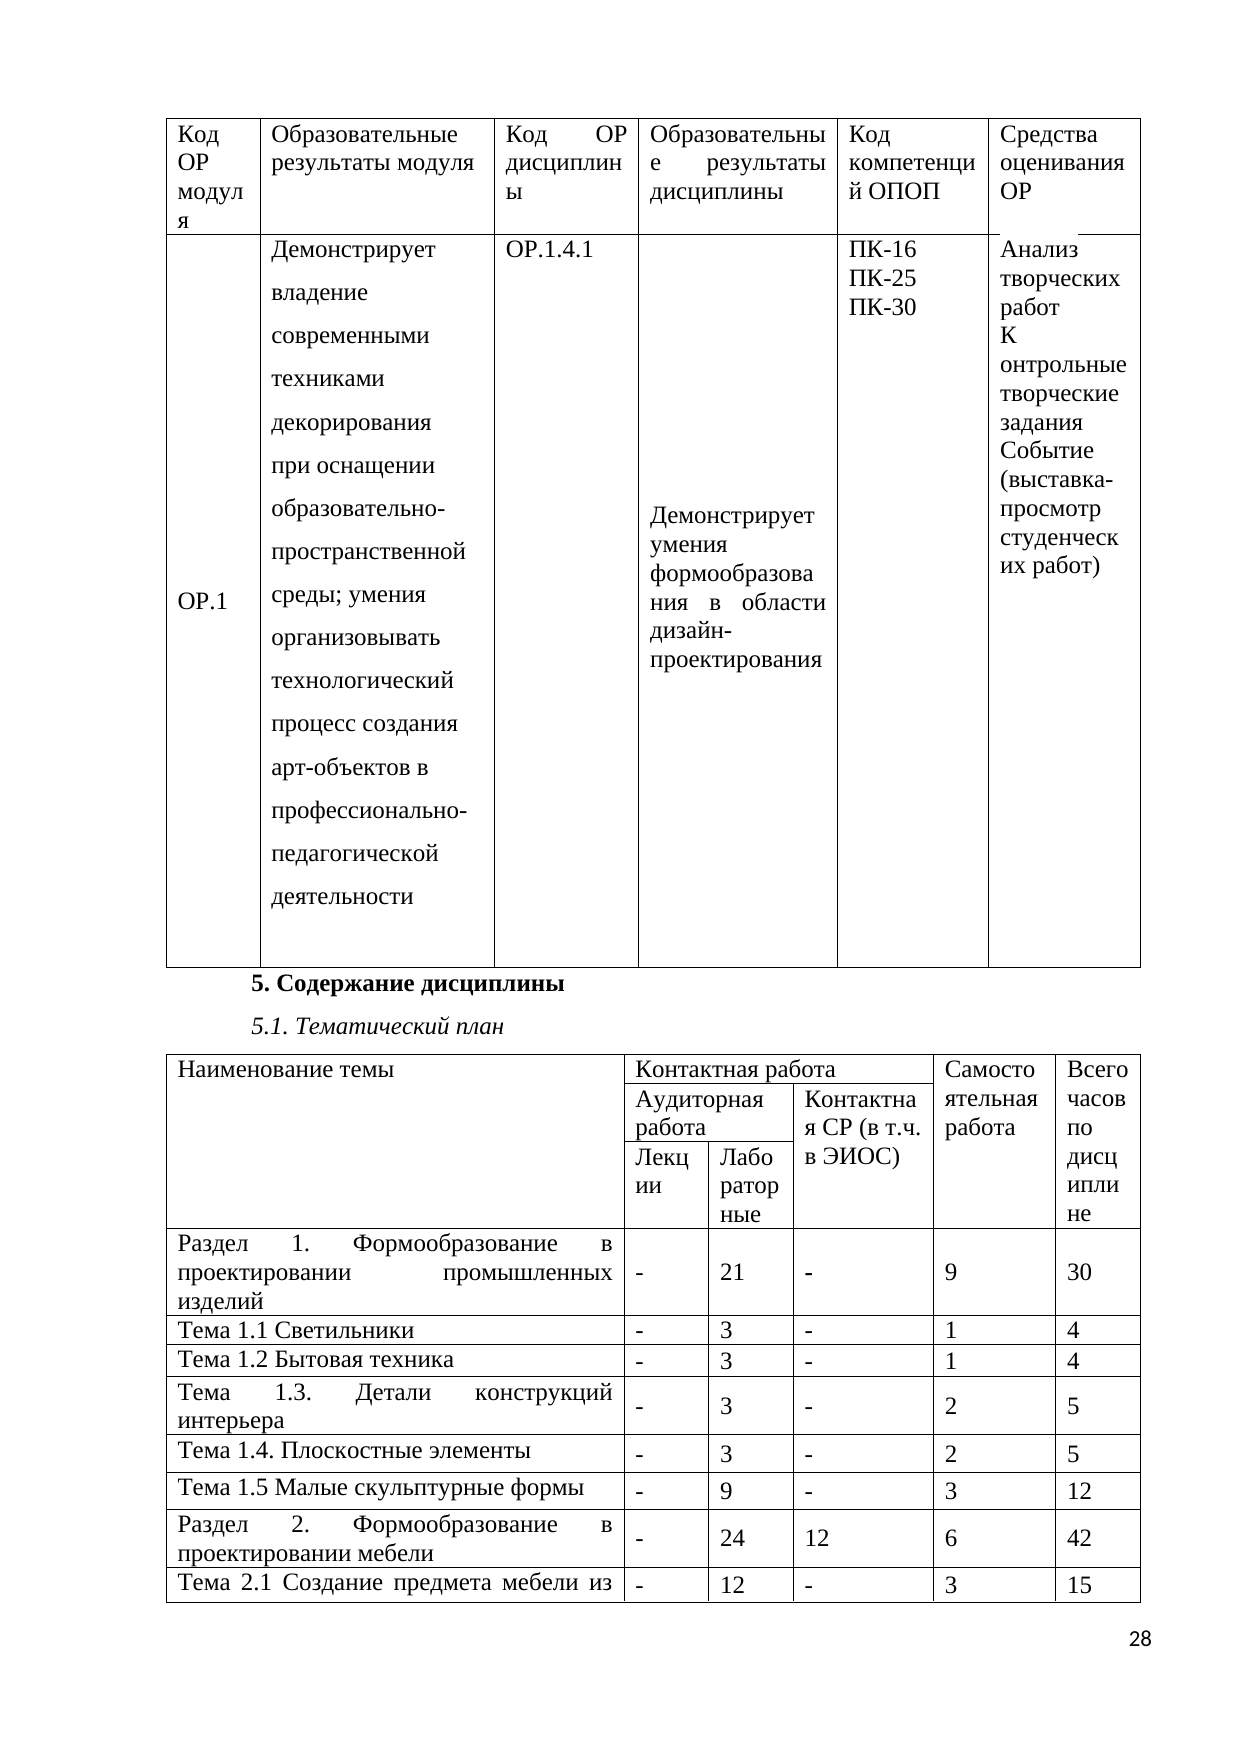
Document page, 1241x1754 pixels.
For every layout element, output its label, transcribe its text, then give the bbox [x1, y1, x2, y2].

table_cell Тема 1.2 Бытовая техника [167, 1345, 624, 1376]
table_cell 3 [934, 1568, 1055, 1601]
table_cell Лабораторные [709, 1142, 793, 1228]
table_cell Тема 1.4. Плоскостные элементы [167, 1435, 624, 1471]
text 5. Содержание дисциплины [177, 968, 1152, 996]
table_cell - [625, 1568, 708, 1601]
table_cell Аудиторная работа [625, 1084, 793, 1141]
table_cell 12 [1056, 1473, 1140, 1509]
table_cell 12 [794, 1510, 933, 1567]
text 5.1. Тематический план [177, 1011, 1152, 1039]
table_cell - [625, 1229, 708, 1315]
table_header Код ОР модуля [167, 119, 260, 234]
table_cell Лекции [625, 1142, 708, 1228]
table_cell 3 [934, 1473, 1055, 1509]
table_cell 3 [709, 1345, 793, 1376]
table_cell 3 [709, 1377, 793, 1434]
table_cell Тема 1.5 Малые скульптурные формы [167, 1473, 624, 1509]
table_cell 1 [934, 1316, 1055, 1344]
table_cell - [625, 1473, 708, 1509]
table_cell - [794, 1377, 933, 1434]
table_cell 30 [1056, 1229, 1140, 1315]
table_cell Раздел 2. Формообразование в проектировании мебели [167, 1510, 624, 1567]
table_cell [167, 1568, 624, 1601]
table_cell 3 [709, 1316, 793, 1344]
table_cell ОР.1.4.1 [495, 235, 638, 967]
table_cell 2 [934, 1377, 1055, 1434]
table_cell Раздел 1. Формообразование в проектировании промышленных изделий [167, 1229, 624, 1315]
table_cell Демонстрирует владение современными техниками декорирования при оснащении образовательно-пространственной среды; умения организовывать технологический процесс создания арт-объектов в профессионально-педагогической деятельности [261, 235, 494, 967]
table_header Контактная работа [625, 1055, 933, 1083]
table_header Средства оценивания ОР [989, 119, 1140, 234]
table_cell Анализ творческих работ Контрольные творческие задания Событие (выставка-просмотр студенческих работ) [989, 235, 1140, 967]
table_header Самостоятельная работа [934, 1055, 1055, 1228]
table_cell 9 [934, 1229, 1055, 1315]
table_cell - [625, 1316, 708, 1344]
table_header Образовательные результаты дисциплины [639, 119, 837, 234]
table_cell - [794, 1568, 933, 1601]
table_cell 15 [1056, 1568, 1140, 1601]
table_header Код ОР дисциплины [495, 119, 638, 234]
table_cell - [625, 1510, 708, 1567]
table_cell - [794, 1473, 933, 1509]
table_cell - [625, 1345, 708, 1376]
table_cell 42 [1056, 1510, 1140, 1567]
table_header Код компетенций ОПОП [838, 119, 988, 234]
table_cell 4 [1056, 1316, 1140, 1344]
table_cell - [794, 1316, 933, 1344]
table_cell - [625, 1377, 708, 1434]
table_cell 4 [1056, 1345, 1140, 1376]
table_cell Тема 1.3. Детали конструкций интерьера [167, 1377, 624, 1434]
table_cell Контактная СР (в т.ч. в ЭИОС) [794, 1084, 933, 1228]
table_header Всего часов по дисциплине [1056, 1055, 1140, 1228]
table_cell ОР.1 [167, 235, 260, 967]
table_cell 21 [709, 1229, 793, 1315]
table_cell 5 [1056, 1435, 1140, 1471]
table_cell ПК-16 ПК-25 ПК-30 [838, 235, 988, 967]
table_cell 24 [709, 1510, 793, 1567]
table_cell Тема 1.1 Светильники [167, 1316, 624, 1344]
table_cell Демонстрирует умения формообразования в области дизайн-проектирования [639, 235, 837, 967]
table_cell 5 [1056, 1377, 1140, 1434]
table_cell 2 [934, 1435, 1055, 1471]
table_header Наименование темы [167, 1055, 624, 1228]
table_cell 1 [934, 1345, 1055, 1376]
table_cell - [625, 1435, 708, 1471]
table_cell 9 [709, 1473, 793, 1509]
table_cell - [794, 1345, 933, 1376]
table_cell 12 [709, 1568, 793, 1601]
table_header Образовательные результаты модуля [261, 119, 494, 234]
table_cell 3 [709, 1435, 793, 1471]
table_cell - [794, 1229, 933, 1315]
table_cell - [794, 1435, 933, 1471]
table_cell 6 [934, 1510, 1055, 1567]
